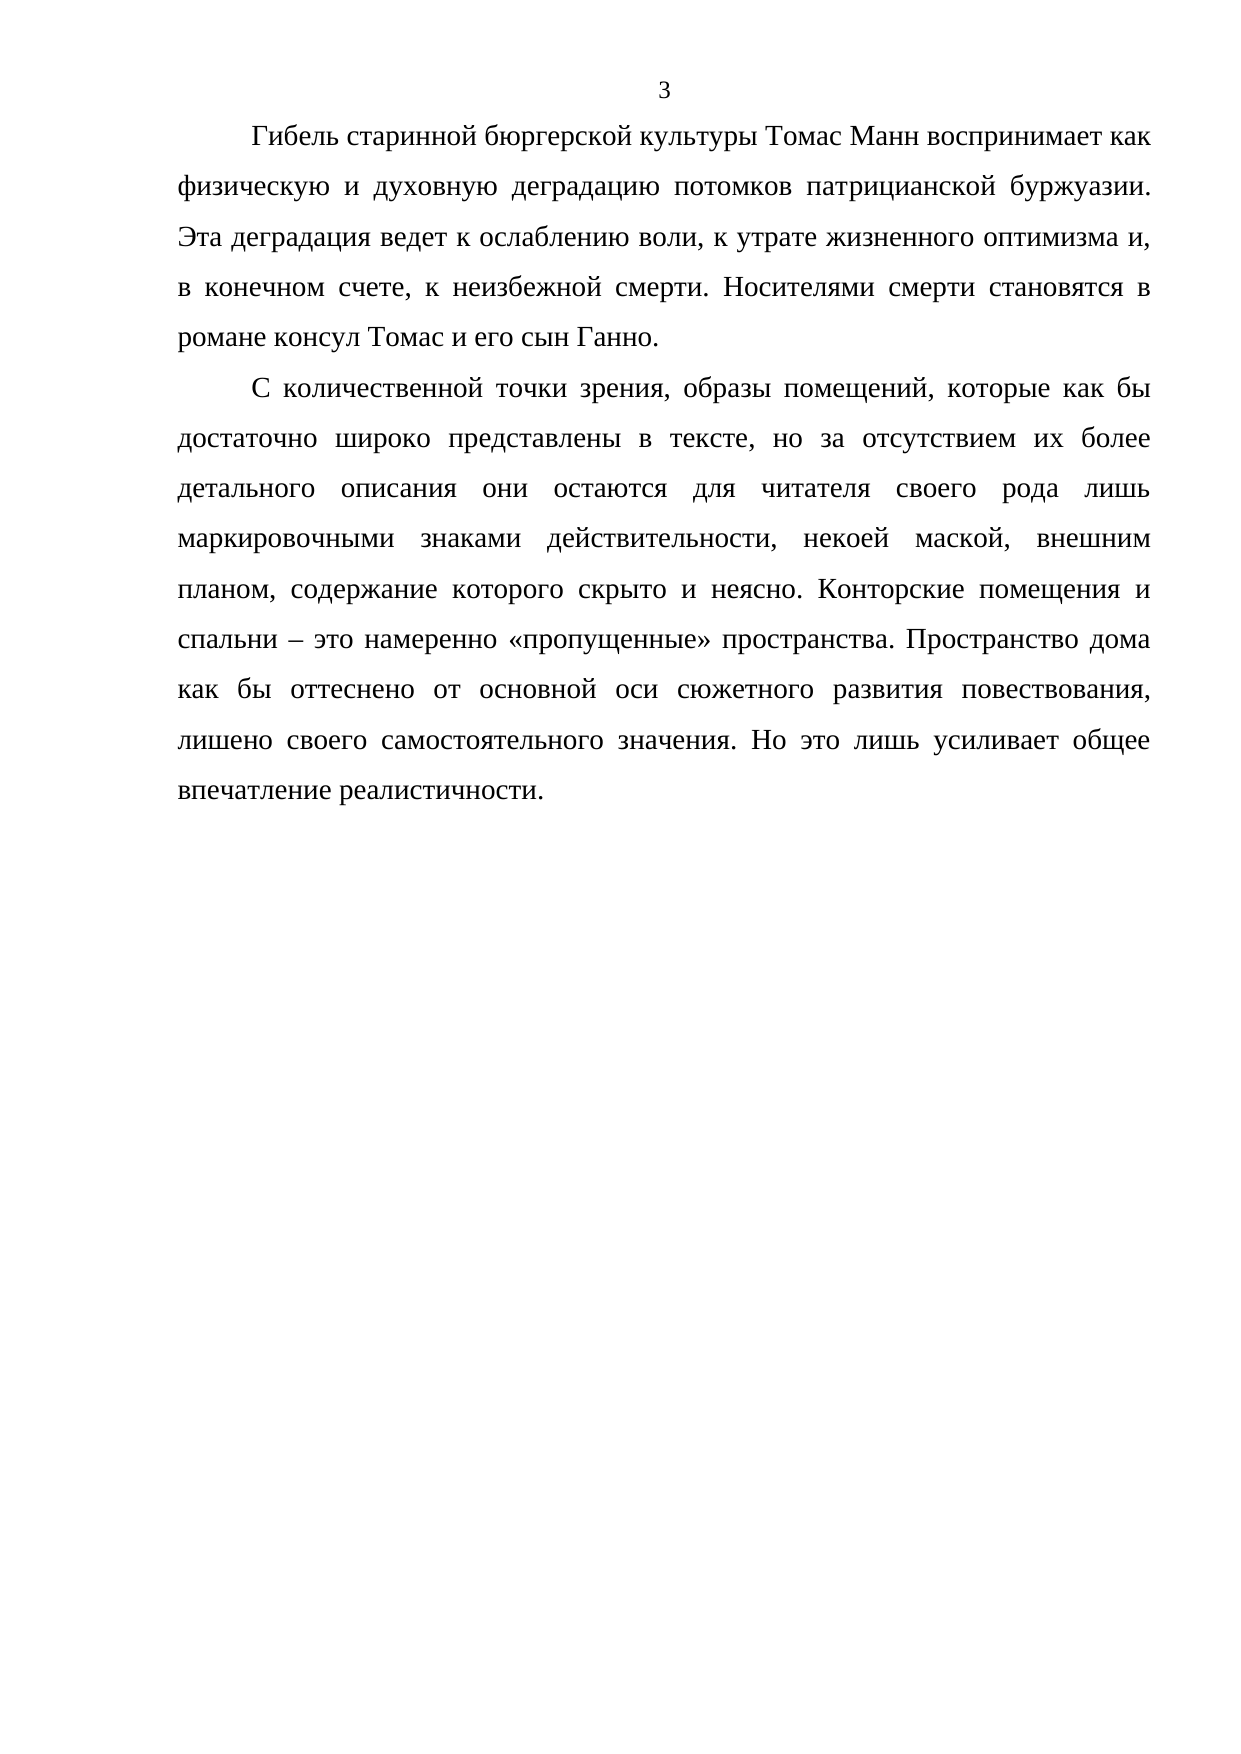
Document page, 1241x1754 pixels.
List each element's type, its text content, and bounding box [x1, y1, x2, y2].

text Гибель старинной бюргерской культуры Томас Манн воспринимает как физическую и духовную деградацию потомков патрицианской буржуазии. Эта деградация ведет к ослаблению воли, к утрате жизненного оптимизма и, в конечном счете, к неизбежной смерти. Носителями смерти становятся в романе консул Томас и его сын Ганно. [177, 118, 1152, 353]
text С количественной точки зрения, образы помещений, которые как бы достаточно широко представлены в тексте, но за отсутствием их более детального описания они остаются для читателя своего рода лишь маркировочными знаками действительности, некоей маской, внешним планом, содержание которого скрыто и неясно. Конторские помещения и спальни – это намеренно «пропущенные» пространства. Пространство дома как бы оттеснено от основной оси сюжетного развития повествования, лишено своего самостоятельного значения. Но это лишь усиливает общее впечатление реалистичности. [177, 370, 1152, 806]
